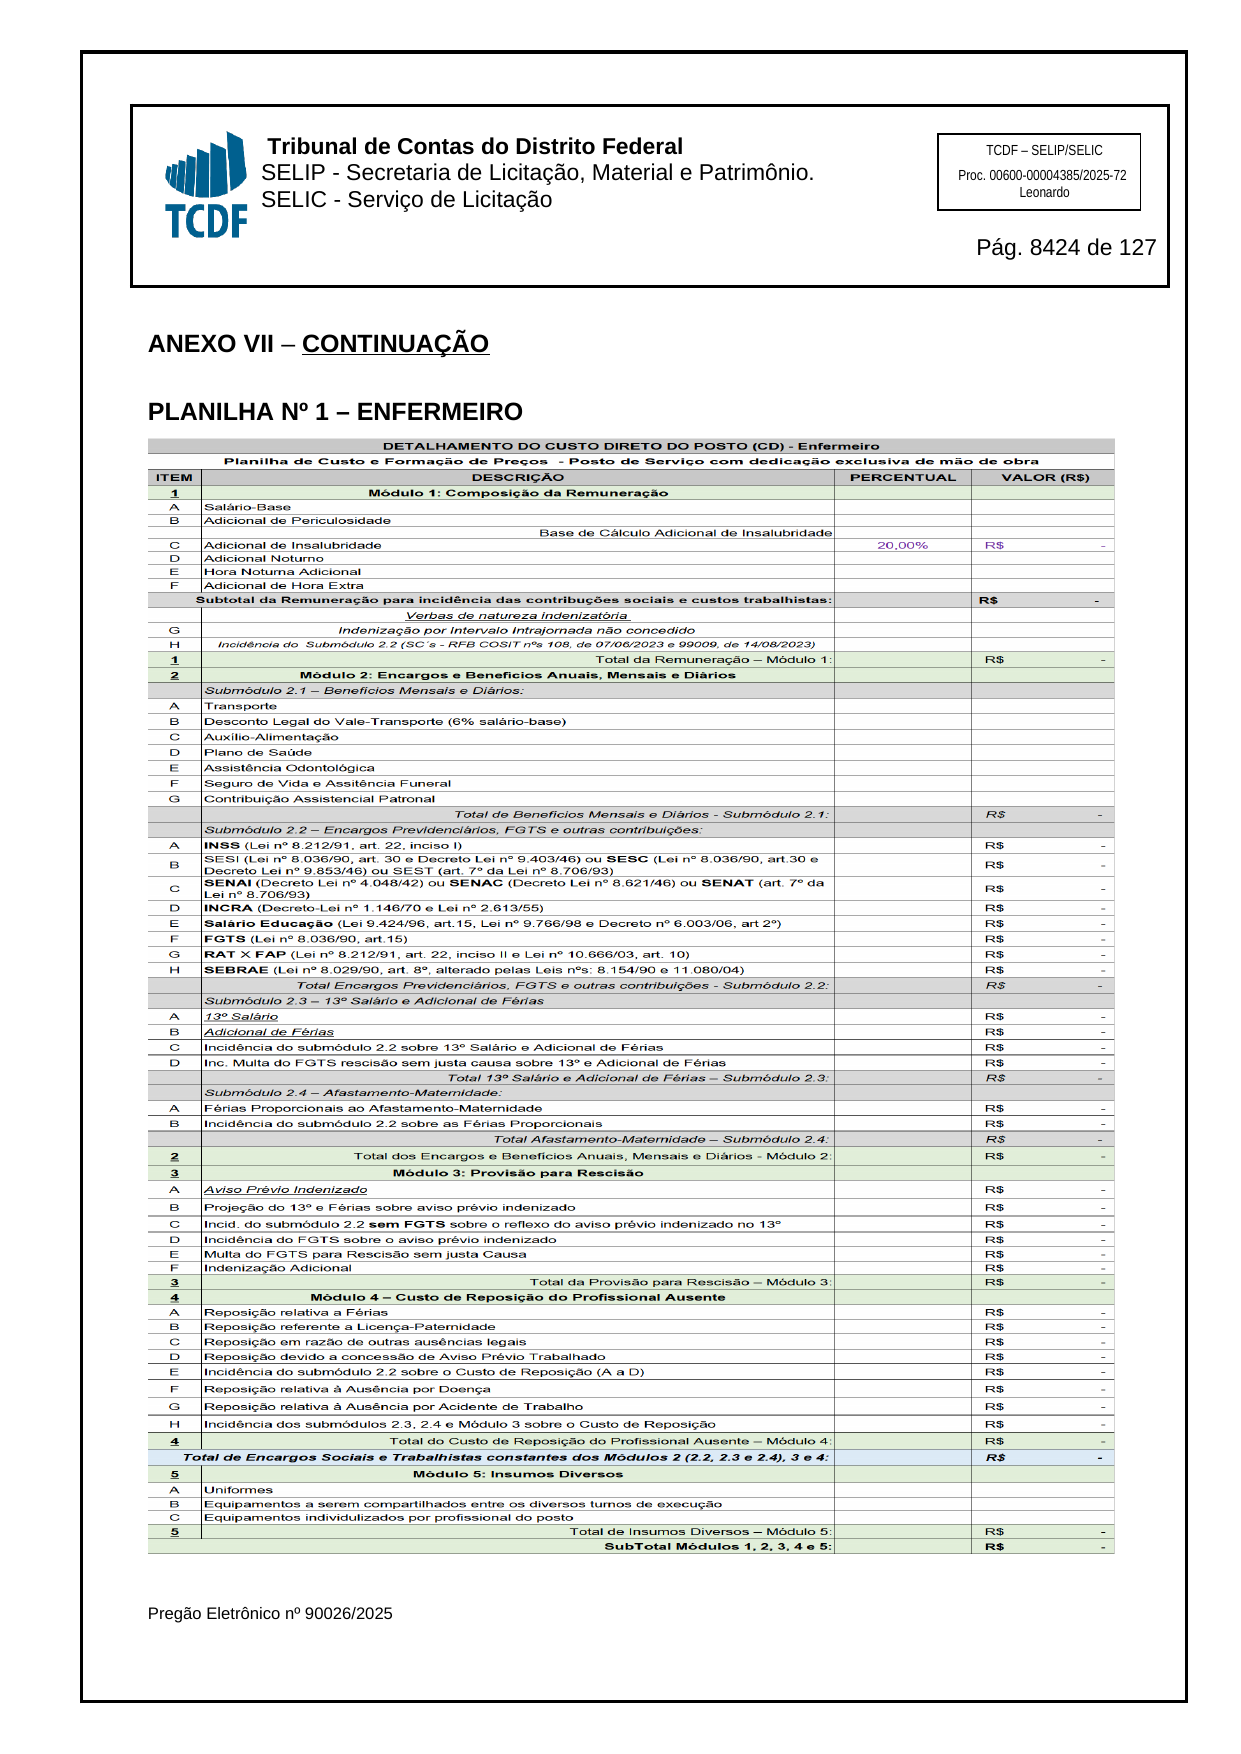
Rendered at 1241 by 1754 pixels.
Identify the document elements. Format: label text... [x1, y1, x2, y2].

picture [150, 128, 262, 240]
text PLANILHA Nº 1 – Enfermeiro [148, 397, 1152, 426]
picture [147, 438, 1115, 1554]
text ANEXO VII – CONTINUAÇÃO [148, 329, 1152, 358]
